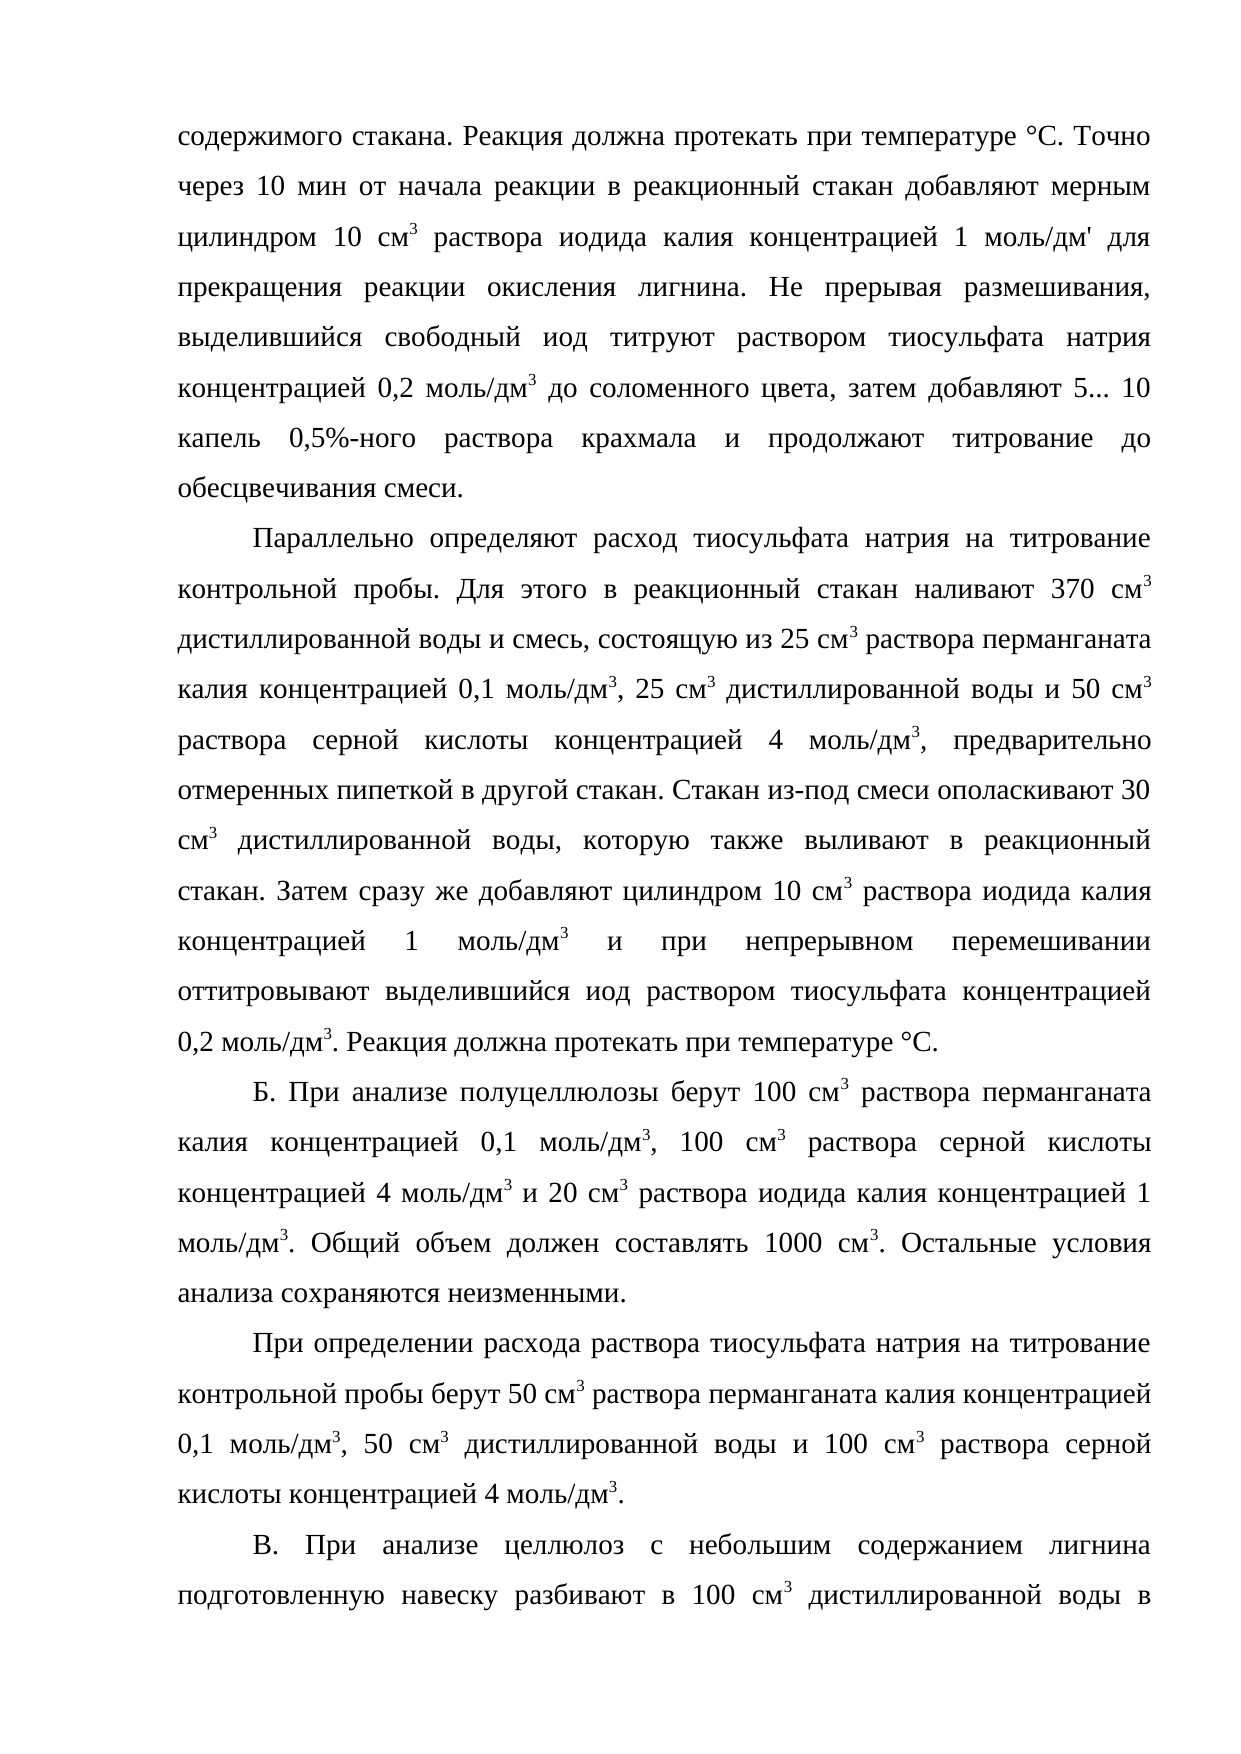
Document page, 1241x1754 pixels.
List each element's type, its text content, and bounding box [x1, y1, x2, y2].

text При определении расхода раствора тиосульфата натрия на титрование контрольной пробы берут 50 см3 раствора перманганата калия концентрацией 0,1 моль/дм3, 50 см3 дистиллированной воды и 100 см3 раствора серной кислоты концентрацией 4 моль/дм3. [177, 1326, 1152, 1510]
text Б. При анализе полуцеллюлозы берут 100 см3 раствора перманганата калия концентрацией 0,1 моль/дм3, 100 см3 раствора серной кислоты концентрацией 4 моль/дм3 и 20 см3 раствора иодида калия концентрацией 1 моль/дм3. Общий объем должен составлять 1000 см3. Остальные условия анализа сохраняются неизменными. [177, 1074, 1152, 1309]
text Параллельно определяют расход тиосульфата натрия на титрование контрольной пробы. Для этого в реакционный стакан наливают 370 см3 дистиллированной воды и смесь, состоящую из 25 см3 раствора перманганата калия концентрацией 0,1 моль/дм3, 25 см3 дистиллированной воды и 50 см3 раствора серной кислоты концентрацией 4 моль/дм3, предварительно отмеренных пипеткой в другой стакан. Стакан из-под смеси ополаскивают 30 см3 дистиллированной воды, которую также выливают в реакционный стакан. Затем сразу же добавляют цилиндром 10 см3 раствора иодида калия концентрацией 1 моль/дм3 и при непрерывном перемешивании оттитровывают выделившийся иод раствором тиосульфата концентрацией 0,2 моль/дм3. Реакция должна протекать при температуре °С. [177, 521, 1152, 1057]
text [177, 1527, 1152, 1611]
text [177, 118, 1152, 504]
